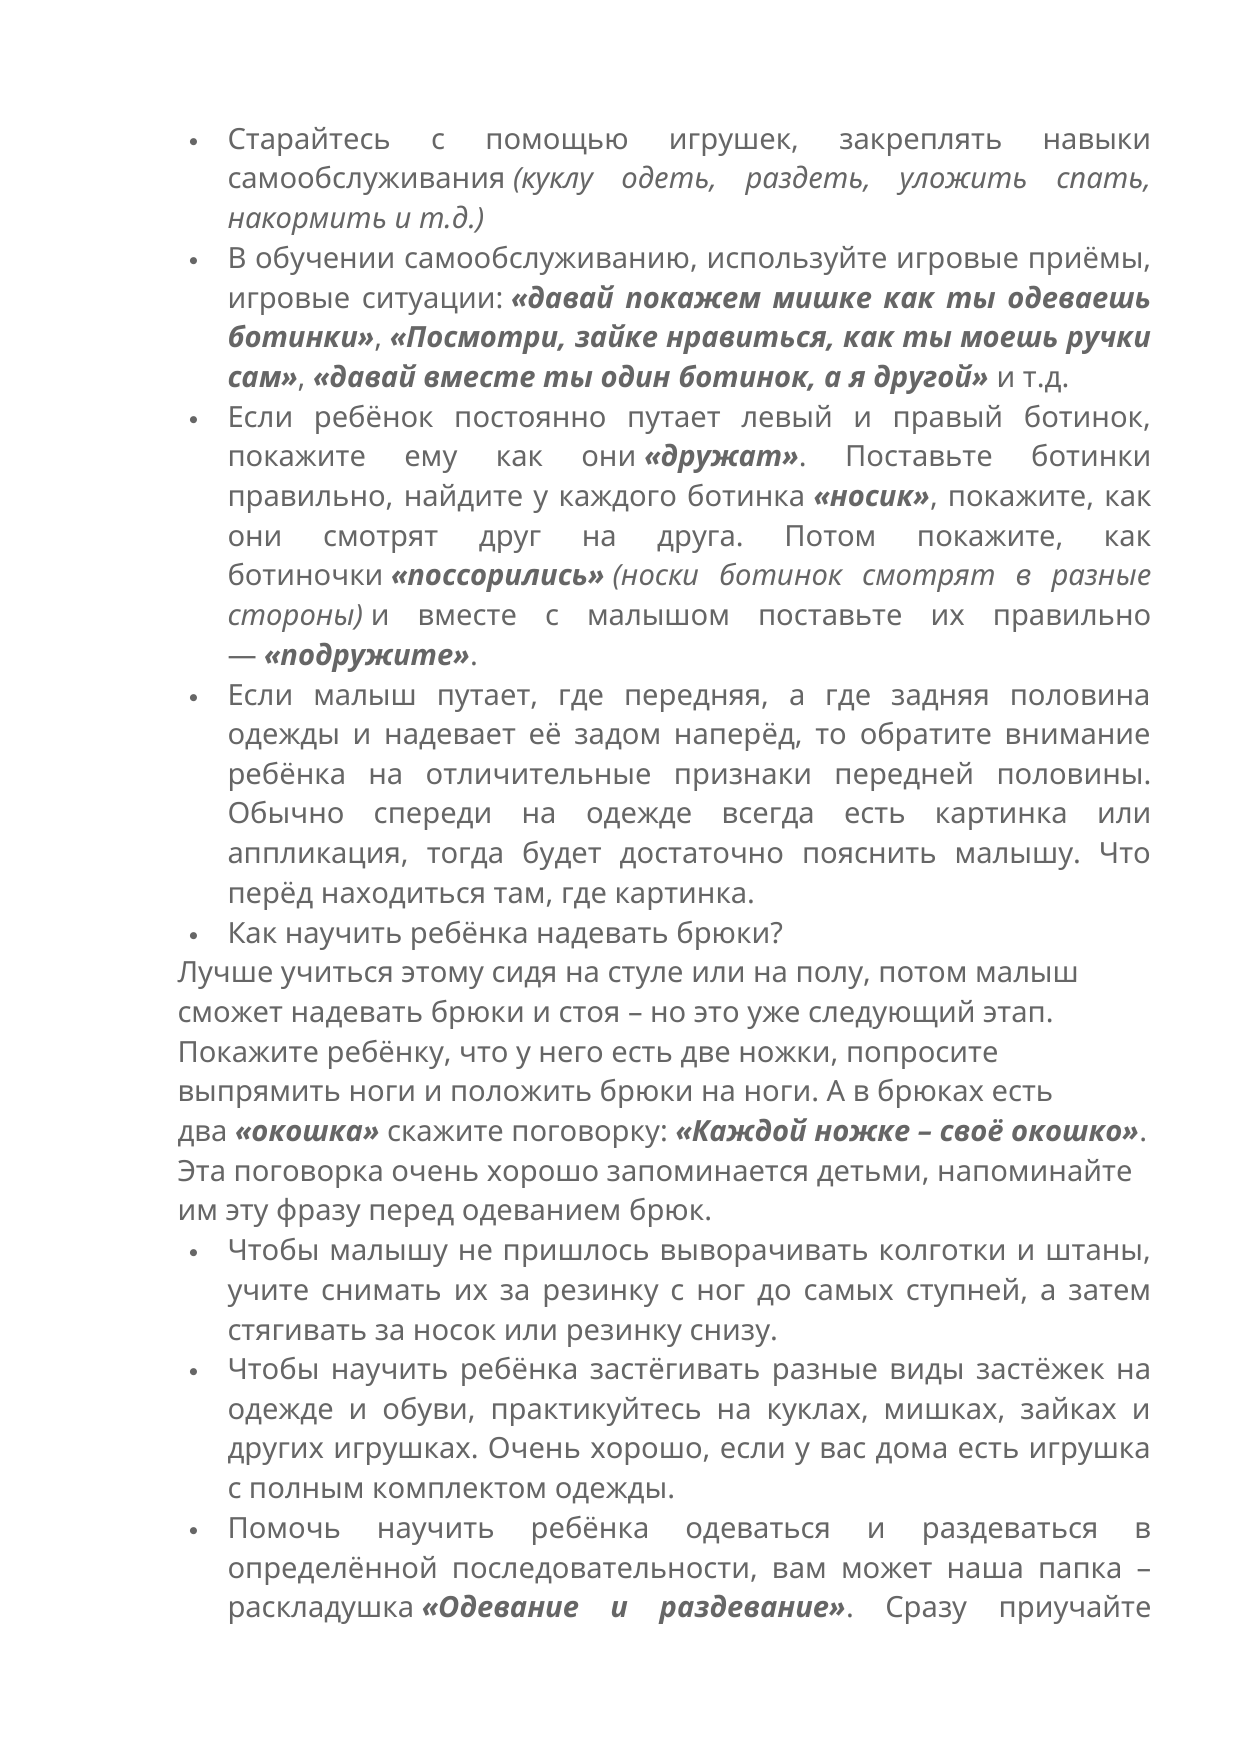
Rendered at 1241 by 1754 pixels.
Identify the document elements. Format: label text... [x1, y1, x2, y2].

list Если ребёнок постоянно путает левый и правый ботинок, покажите ему как они «дружат». Поставьте ботинки правильно, найдите у каждого ботинка «носик», покажите, как они смотрят друг на друга. Потом покажите, как ботиночки «поссорились» (носки ботинок смотрят в разные стороны) и вместе с малышом поставьте их правильно — «подружите». [190, 396, 1152, 674]
list Чтобы малышу не пришлось выворачивать колготки и штаны, учите снимать их за резинку с ног до самых ступней, а затем стягивать за носок или резинку снизу. [190, 1229, 1152, 1348]
list Старайтесь с помощью игрушек, закреплять навыки самообслуживания (куклу одеть, раздеть, уложить спать, накормить и т.д.) [190, 118, 1152, 237]
list Чтобы научить ребёнка застёгивать разные виды застёжек на одежде и обуви, практикуйтесь на куклах, мишках, зайках и других игрушках. Очень хорошо, если у вас дома есть игрушка с полным комплектом одежды. [190, 1348, 1152, 1507]
list В обучении самообслуживанию, используйте игровые приёмы, игровые ситуации: «давай покажем мишке как ты одеваешь ботинки», «Посмотри, зайке нравиться, как ты моешь ручки сам», «давай вместе ты один ботинок, а я другой» и т.д. [190, 237, 1152, 396]
list Как научить ребёнка надевать брюки? [190, 912, 1152, 952]
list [190, 1507, 1152, 1626]
list Если малыш путает, где передняя, а где задняя половина одежды и надевает её задом наперёд, то обратите внимание ребёнка на отличительные признаки передней половины. Обычно спереди на одежде всегда есть картинка или аппликация, тогда будет достаточно пояснить малышу. Что перёд находиться там, где картинка. [190, 674, 1152, 912]
text Лучше учиться этому сидя на стуле или на полу, потом малыш сможет надевать брюки и стоя – но это уже следующий этап. Покажите ребёнку, что у него есть две ножки, попросите выпрямить ноги и положить брюки на ноги. А в брюках есть два «окошка» скажите поговорку: «Каждой ножке – своё окошко». Эта поговорка очень хорошо запоминается детьми, напоминайте им эту фразу перед одеванием брюк. [177, 952, 1152, 1229]
